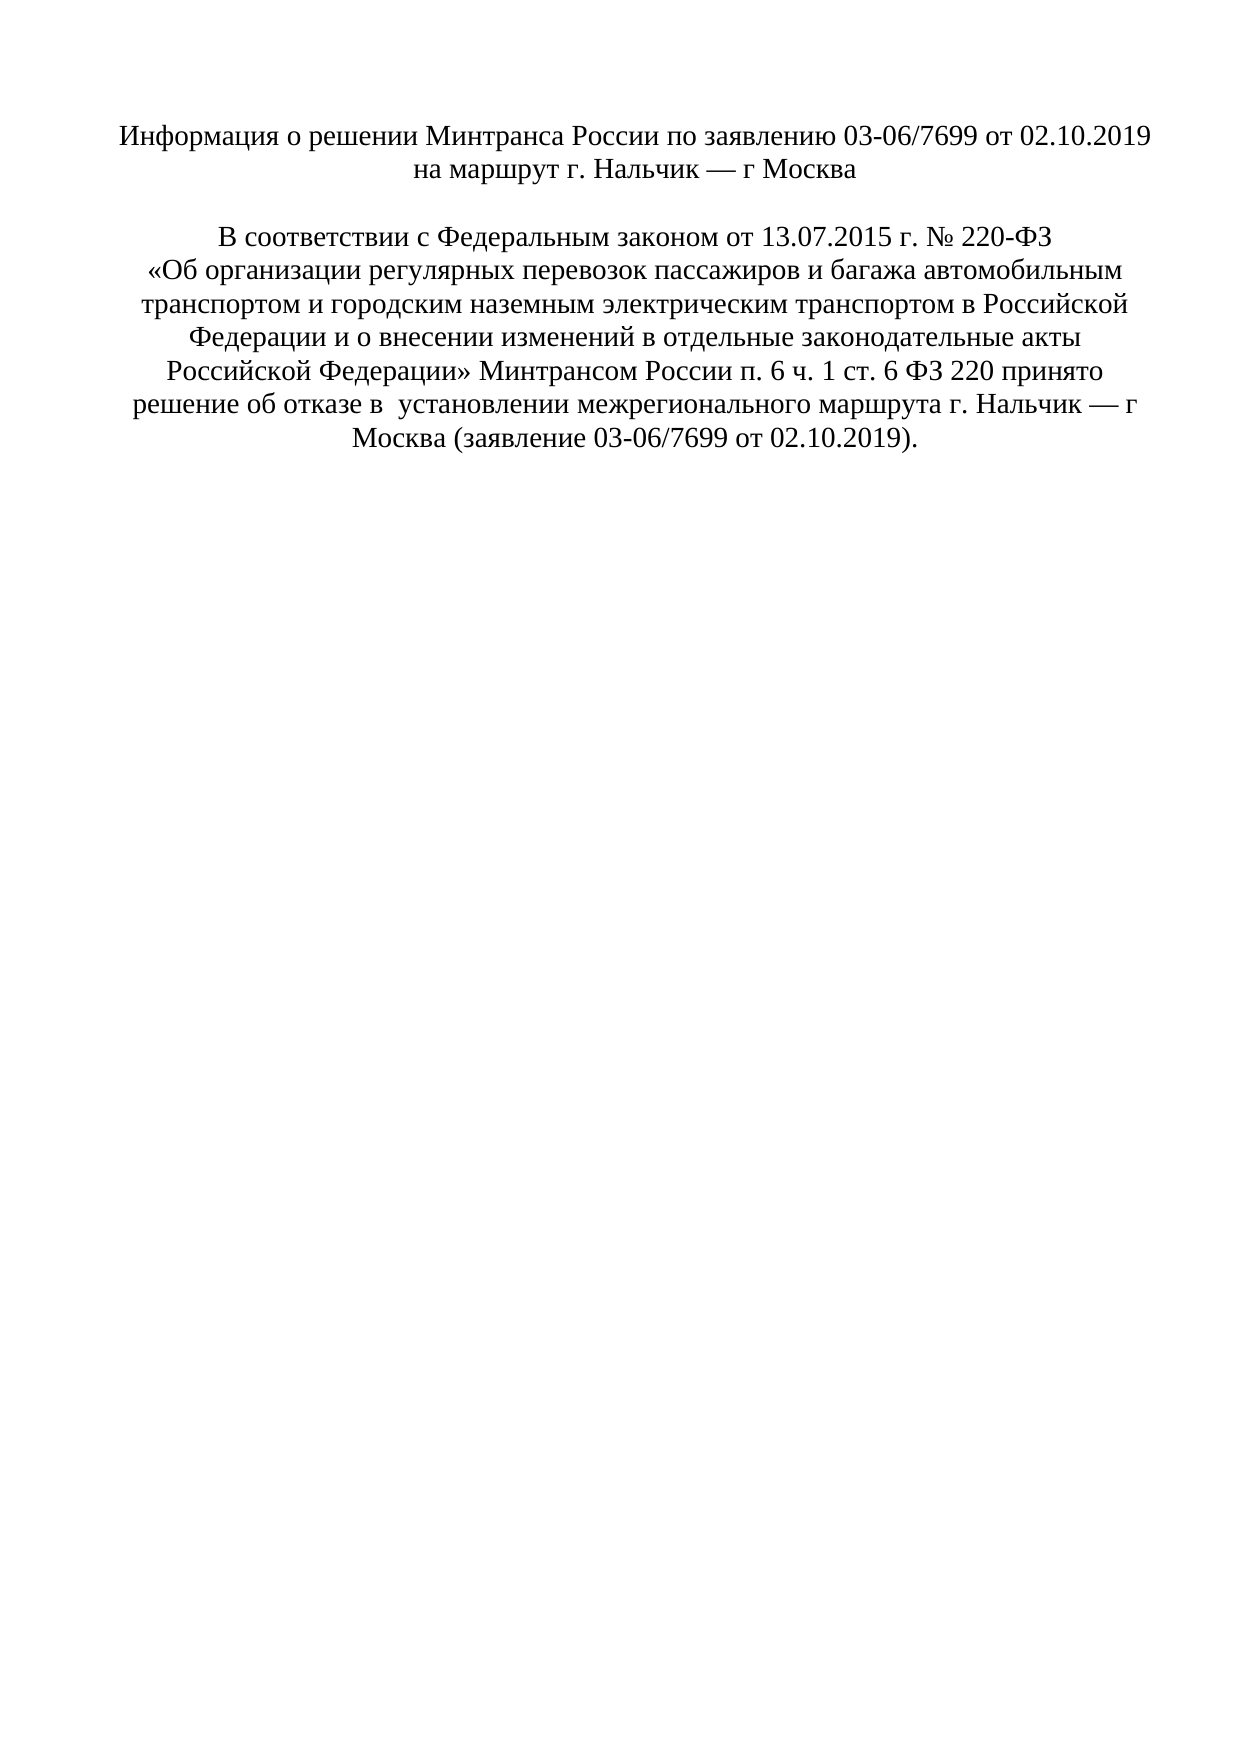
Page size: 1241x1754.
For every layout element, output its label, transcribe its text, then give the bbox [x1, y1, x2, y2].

text В соответствии с Федеральным законом от 13.07.2015 г. № 220-ФЗ «Об организации регулярных перевозок пассажиров и багажа автомобильным транспортом и городским наземным электрическим транспортом в Российской Федерации и о внесении изменений в отдельные законодательные акты Российской Федерации» Минтрансом России п. 6 ч. 1 ст. 6 ФЗ 220 принято решение об отказе в установлении межрегионального маршрута г. Нальчик — г Москва (заявление 03-06/7699 от 02.10.2019). [118, 219, 1152, 453]
text Информация о решении Минтранса России по заявлению 03-06/7699 от 02.10.2019 на маршрут г. Нальчик — г Москва [118, 118, 1152, 185]
